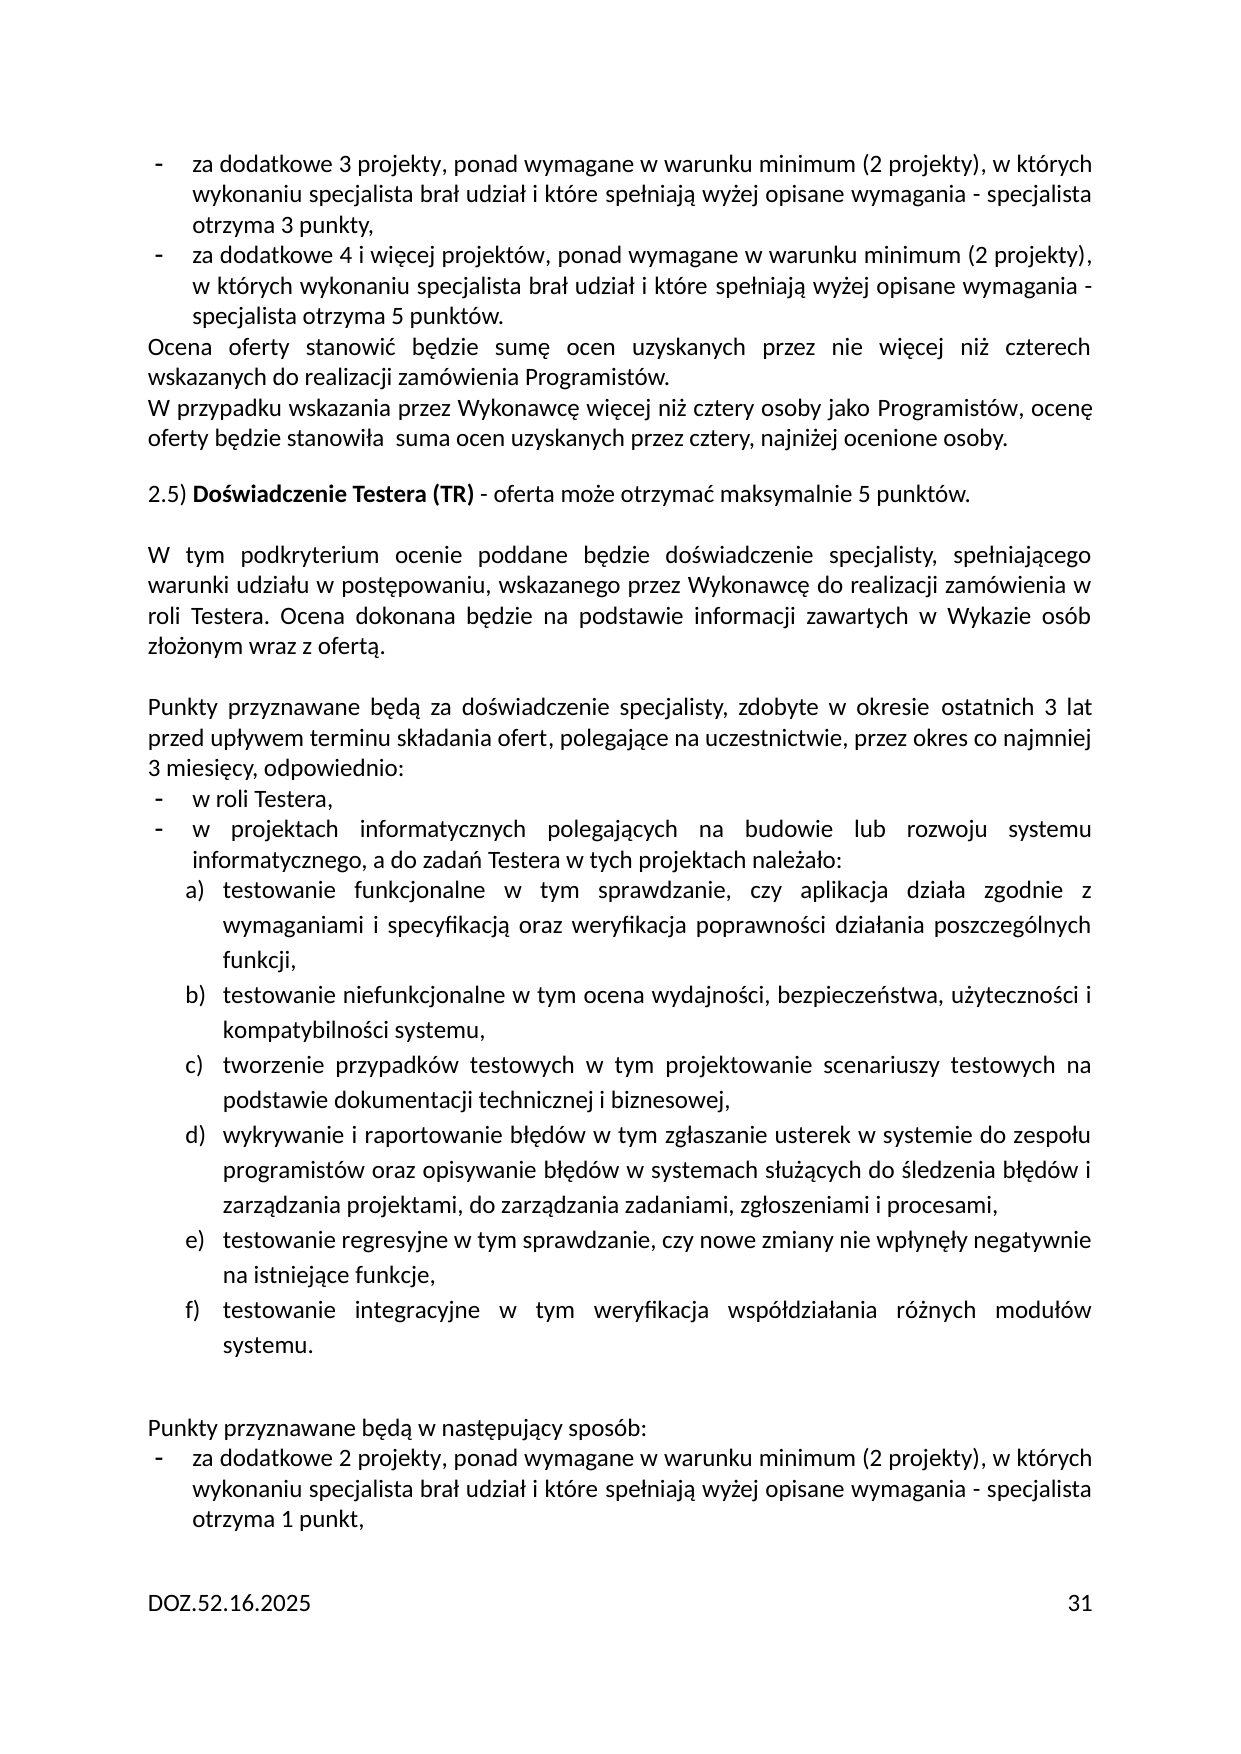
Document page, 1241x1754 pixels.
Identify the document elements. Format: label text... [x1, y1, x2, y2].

text Punkty przyznawane będą za doświadczenie specjalisty, zdobyte w okresie ostatnich 3 lat przed upływem terminu składania ofert, polegające na uczestnictwie, przez okres co najmniej 3 miesięcy, odpowiednio: [148, 692, 1093, 783]
text Punkty przyznawane będą w następujący sposób: [148, 1412, 1093, 1442]
list wykrywanie i raportowanie błędów w tym zgłaszanie usterek w systemie do zespołu programistów oraz opisywanie błędów w systemach służących do śledzenia błędów i zarządzania projektami, do zarządzania zadaniami, zgłoszeniami i procesami, [185, 1120, 1093, 1220]
list testowanie integracyjne w tym weryfikacja współdziałania różnych modułów systemu. [185, 1295, 1093, 1360]
list za dodatkowe 2 projekty, ponad wymagane w warunku minimum (2 projekty), w których wykonaniu specjalista brał udział i które spełniają wyżej opisane wymagania - specjalista otrzyma 1 punkt, [154, 1442, 1093, 1534]
list testowanie niefunkcjonalne w tym ocena wydajności, bezpieczeństwa, użyteczności i kompatybilności systemu, [185, 980, 1093, 1045]
list tworzenie przypadków testowych w tym projektowanie scenariuszy testowych na podstawie dokumentacji technicznej i biznesowej, [185, 1050, 1093, 1115]
list za dodatkowe 4 i więcej projektów, ponad wymagane w warunku minimum (2 projekty), w których wykonaniu specjalista brał udział i które spełniają wyżej opisane wymagania - specjalista otrzyma 5 punktów. [154, 239, 1093, 331]
text 2.5) Doświadczenie Testera (TR) - oferta może otrzymać maksymalnie 5 punktów. [148, 478, 1093, 508]
list testowanie funkcjonalne w tym sprawdzanie, czy aplikacja działa zgodnie z wymaganiami i specyfikacją oraz weryfikacja poprawności działania poszczególnych funkcji, [185, 875, 1093, 975]
text Ocena oferty stanowić będzie sumę ocen uzyskanych przez nie więcej niż czterech wskazanych do realizacji zamówienia Programistów. [148, 331, 1093, 392]
list za dodatkowe 3 projekty, ponad wymagane w warunku minimum (2 projekty), w których wykonaniu specjalista brał udział i które spełniają wyżej opisane wymagania - specjalista otrzyma 3 punkty, [154, 148, 1093, 239]
text W przypadku wskazania przez Wykonawcę więcej niż cztery osoby jako Programistów, ocenę oferty będzie stanowiła suma ocen uzyskanych przez cztery, najniżej ocenione osoby. [148, 392, 1093, 453]
text W tym podkryterium ocenie poddane będzie doświadczenie specjalisty, spełniającego warunki udziału w postępowaniu, wskazanego przez Wykonawcę do realizacji zamówienia w roli Testera. Ocena dokonana będzie na podstawie informacji zawartych w Wykazie osób złożonym wraz z ofertą. [148, 539, 1093, 661]
list w roli Testera, [154, 783, 1093, 814]
list w projektach informatycznych polegających na budowie lub rozwoju systemu informatycznego, a do zadań Testera w tych projektach należało: [154, 814, 1093, 875]
list testowanie regresyjne w tym sprawdzanie, czy nowe zmiany nie wpłynęły negatywnie na istniejące funkcje, [185, 1225, 1093, 1290]
